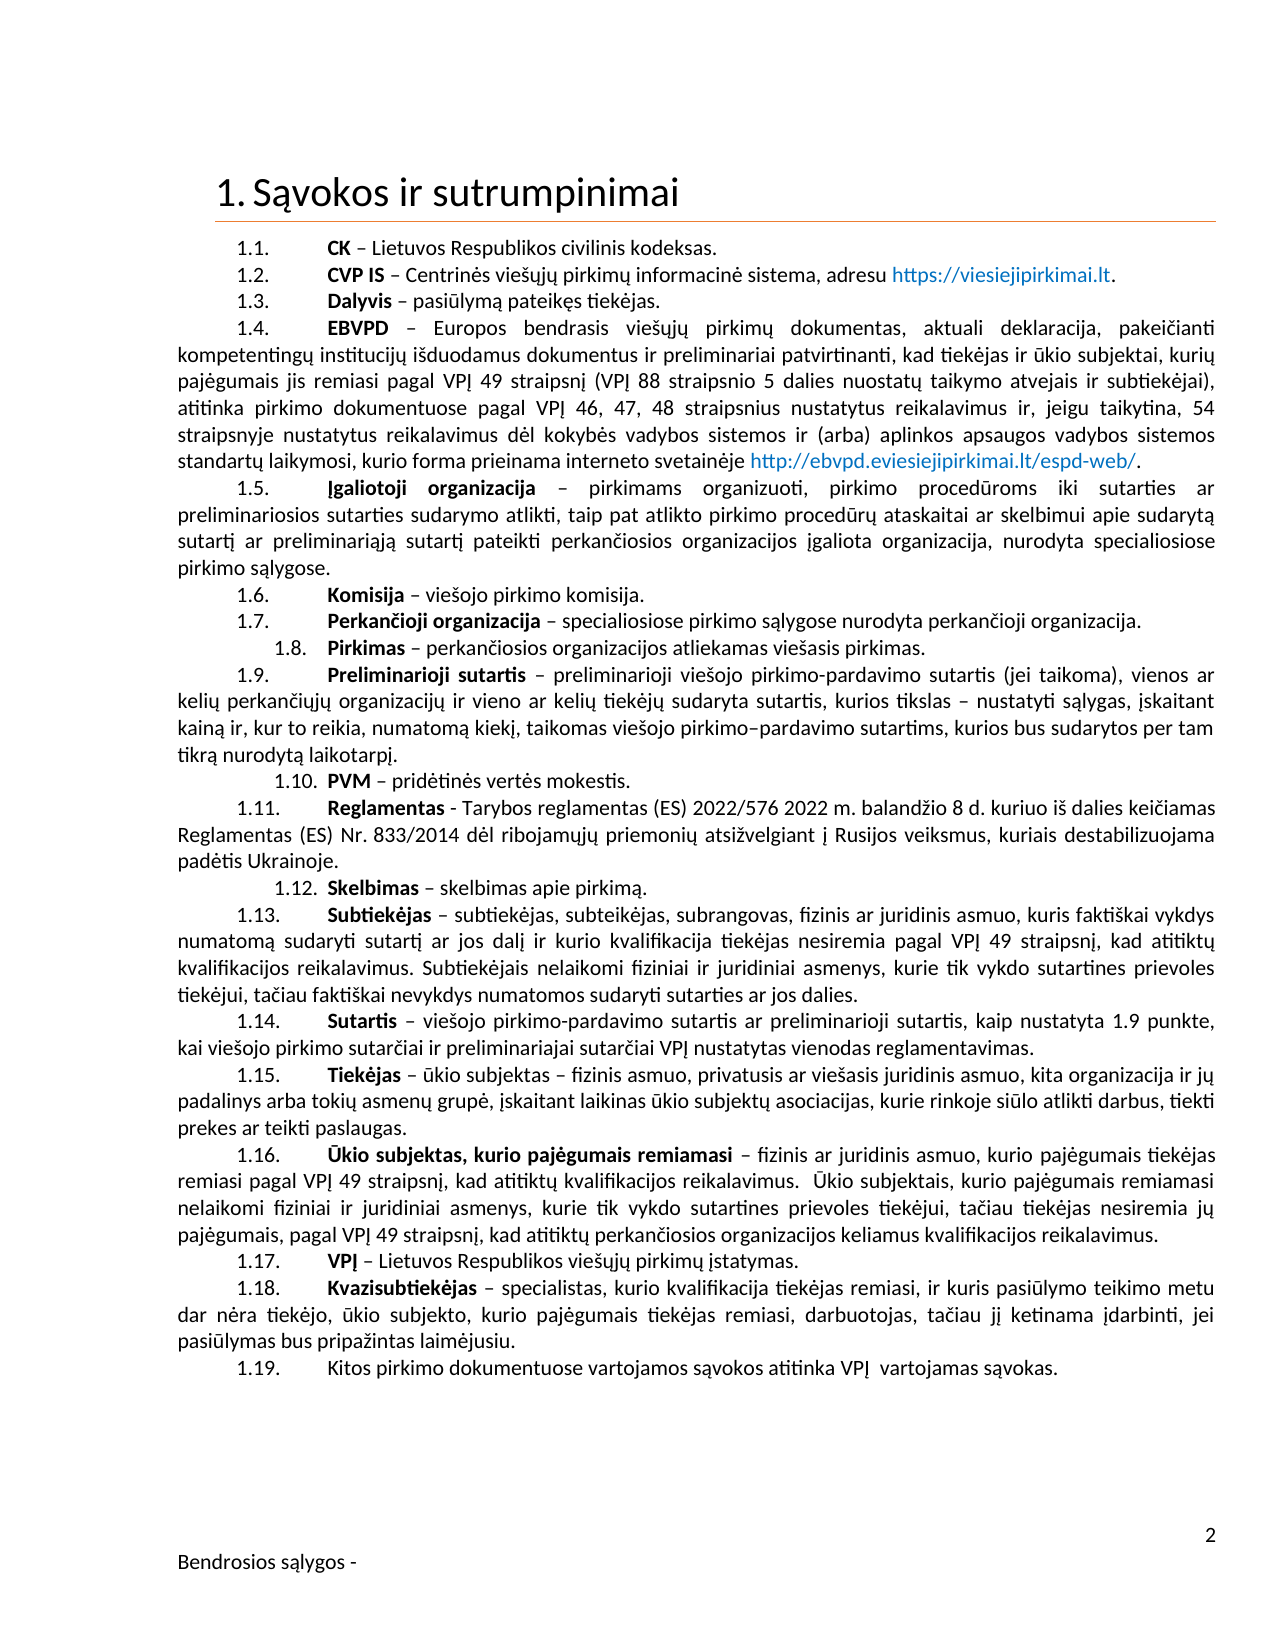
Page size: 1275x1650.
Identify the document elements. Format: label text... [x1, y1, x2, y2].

list Skelbimas – skelbimas apie pirkimą. [252, 874, 1216, 901]
subtitle Sąvokos ir sutrumpinimai [215, 166, 1216, 221]
list Ūkio subjektas, kurio pajėgumais remiamasi – fizinis ar juridinis asmuo, kurio pajėgumais tiekėjas remiasi pagal VPĮ 49 straipsnį, kad atitiktų kvalifikacijos reikalavimus. Ūkio subjektais, kurio pajėgumais remiamasi nelaikomi fiziniai ir juridiniai asmenys, kurie tik vykdo sutartines prievoles tiekėjui, tačiau tiekėjas nesiremia jų pajėgumais, pagal VPĮ 49 straipsnį, kad atitiktų perkančiosios organizacijos keliamus kvalifikacijos reikalavimus. [177, 1141, 1216, 1248]
list Įgaliotoji organizacija – pirkimams organizuoti, pirkimo procedūroms iki sutarties ar preliminariosios sutarties sudarymo atlikti, taip pat atlikto pirkimo procedūrų ataskaitai ar skelbimui apie sudarytą sutartį ar preliminariąją sutartį pateikti perkančiosios organizacijos įgaliota organizacija, nurodyta specialiosiose pirkimo sąlygose. [177, 474, 1216, 581]
list Komisija – viešojo pirkimo komisija. [177, 581, 1216, 608]
list CVP IS – Centrinės viešųjų pirkimų informacinė sistema, adresu https://viesiejipirkimai.lt. [177, 261, 1216, 288]
list Pirkimas – perkančiosios organizacijos atliekamas viešasis pirkimas. [252, 634, 1216, 661]
list Perkančioji organizacija – specialiosiose pirkimo sąlygose nurodyta perkančioji organizacija. [177, 608, 1216, 634]
list Dalyvis – pasiūlymą pateikęs tiekėjas. [177, 288, 1216, 314]
list Preliminarioji sutartis – preliminarioji viešojo pirkimo-pardavimo sutartis (jei taikoma), vienos ar kelių perkančiųjų organizacijų ir vieno ar kelių tiekėjų sudaryta sutartis, kurios tikslas – nustatyti sąlygas, įskaitant kainą ir, kur to reikia, numatomą kiekį, taikomas viešojo pirkimo–pardavimo sutartims, kurios bus sudarytos per tam tikrą nurodytą laikotarpį. [177, 661, 1216, 768]
list Sutartis – viešojo pirkimo-pardavimo sutartis ar preliminarioji sutartis, kaip nustatyta 1.9 punkte, kai viešojo pirkimo sutarčiai ir preliminariajai sutarčiai VPĮ nustatytas vienodas reglamentavimas. [177, 1008, 1216, 1061]
list Reglamentas - Tarybos reglamentas (ES) 2022/576 2022 m. balandžio 8 d. kuriuo iš dalies keičiamas Reglamentas (ES) Nr. 833/2014 dėl ribojamųjų priemonių atsižvelgiant į Rusijos veiksmus, kuriais destabilizuojama padėtis Ukrainoje. [177, 794, 1216, 874]
list Kvazisubtiekėjas – specialistas, kurio kvalifikacija tiekėjas remiasi, ir kuris pasiūlymo teikimo metu dar nėra tiekėjo, ūkio subjekto, kurio pajėgumais tiekėjas remiasi, darbuotojas, tačiau jį ketinama įdarbinti, jei pasiūlymas bus pripažintas laimėjusiu. [177, 1274, 1216, 1354]
list Tiekėjas – ūkio subjektas – fizinis asmuo, privatusis ar viešasis juridinis asmuo, kita organizacija ir jų padalinys arba tokių asmenų grupė, įskaitant laikinas ūkio subjektų asociacijas, kurie rinkoje siūlo atlikti darbus, tiekti prekes ar teikti paslaugas. [177, 1061, 1216, 1141]
list Subtiekėjas – subtiekėjas, subteikėjas, subrangovas, fizinis ar juridinis asmuo, kuris faktiškai vykdys numatomą sudaryti sutartį ar jos dalį ir kurio kvalifikacija tiekėjas nesiremia pagal VPĮ 49 straipsnį, kad atitiktų kvalifikacijos reikalavimus. Subtiekėjais nelaikomi fiziniai ir juridiniai asmenys, kurie tik vykdo sutartines prievoles tiekėjui, tačiau faktiškai nevykdys numatomos sudaryti sutarties ar jos dalies. [177, 901, 1216, 1008]
list CK – Lietuvos Respublikos civilinis kodeksas. [177, 234, 1216, 261]
list EBVPD – Europos bendrasis viešųjų pirkimų dokumentas, aktuali deklaracija, pakeičianti kompetentingų institucijų išduodamus dokumentus ir preliminariai patvirtinanti, kad tiekėjas ir ūkio subjektai, kurių pajėgumais jis remiasi pagal VPĮ 49 straipsnį (VPĮ 88 straipsnio 5 dalies nuostatų taikymo atvejais ir subtiekėjai), atitinka pirkimo dokumentuose pagal VPĮ 46, 47, 48 straipsnius nustatytus reikalavimus ir, jeigu taikytina, 54 straipsnyje nustatytus reikalavimus dėl kokybės vadybos sistemos ir (arba) aplinkos apsaugos vadybos sistemos standartų laikymosi, kurio forma prieinama interneto svetainėje http://ebvpd.eviesiejipirkimai.lt/espd-web/. [177, 314, 1216, 474]
list VPĮ – Lietuvos Respublikos viešųjų pirkimų įstatymas. [177, 1248, 1216, 1274]
list Kitos pirkimo dokumentuose vartojamos sąvokos atitinka VPĮ vartojamas sąvokas. [177, 1354, 1216, 1381]
list PVM – pridėtinės vertės mokestis. [252, 768, 1216, 794]
